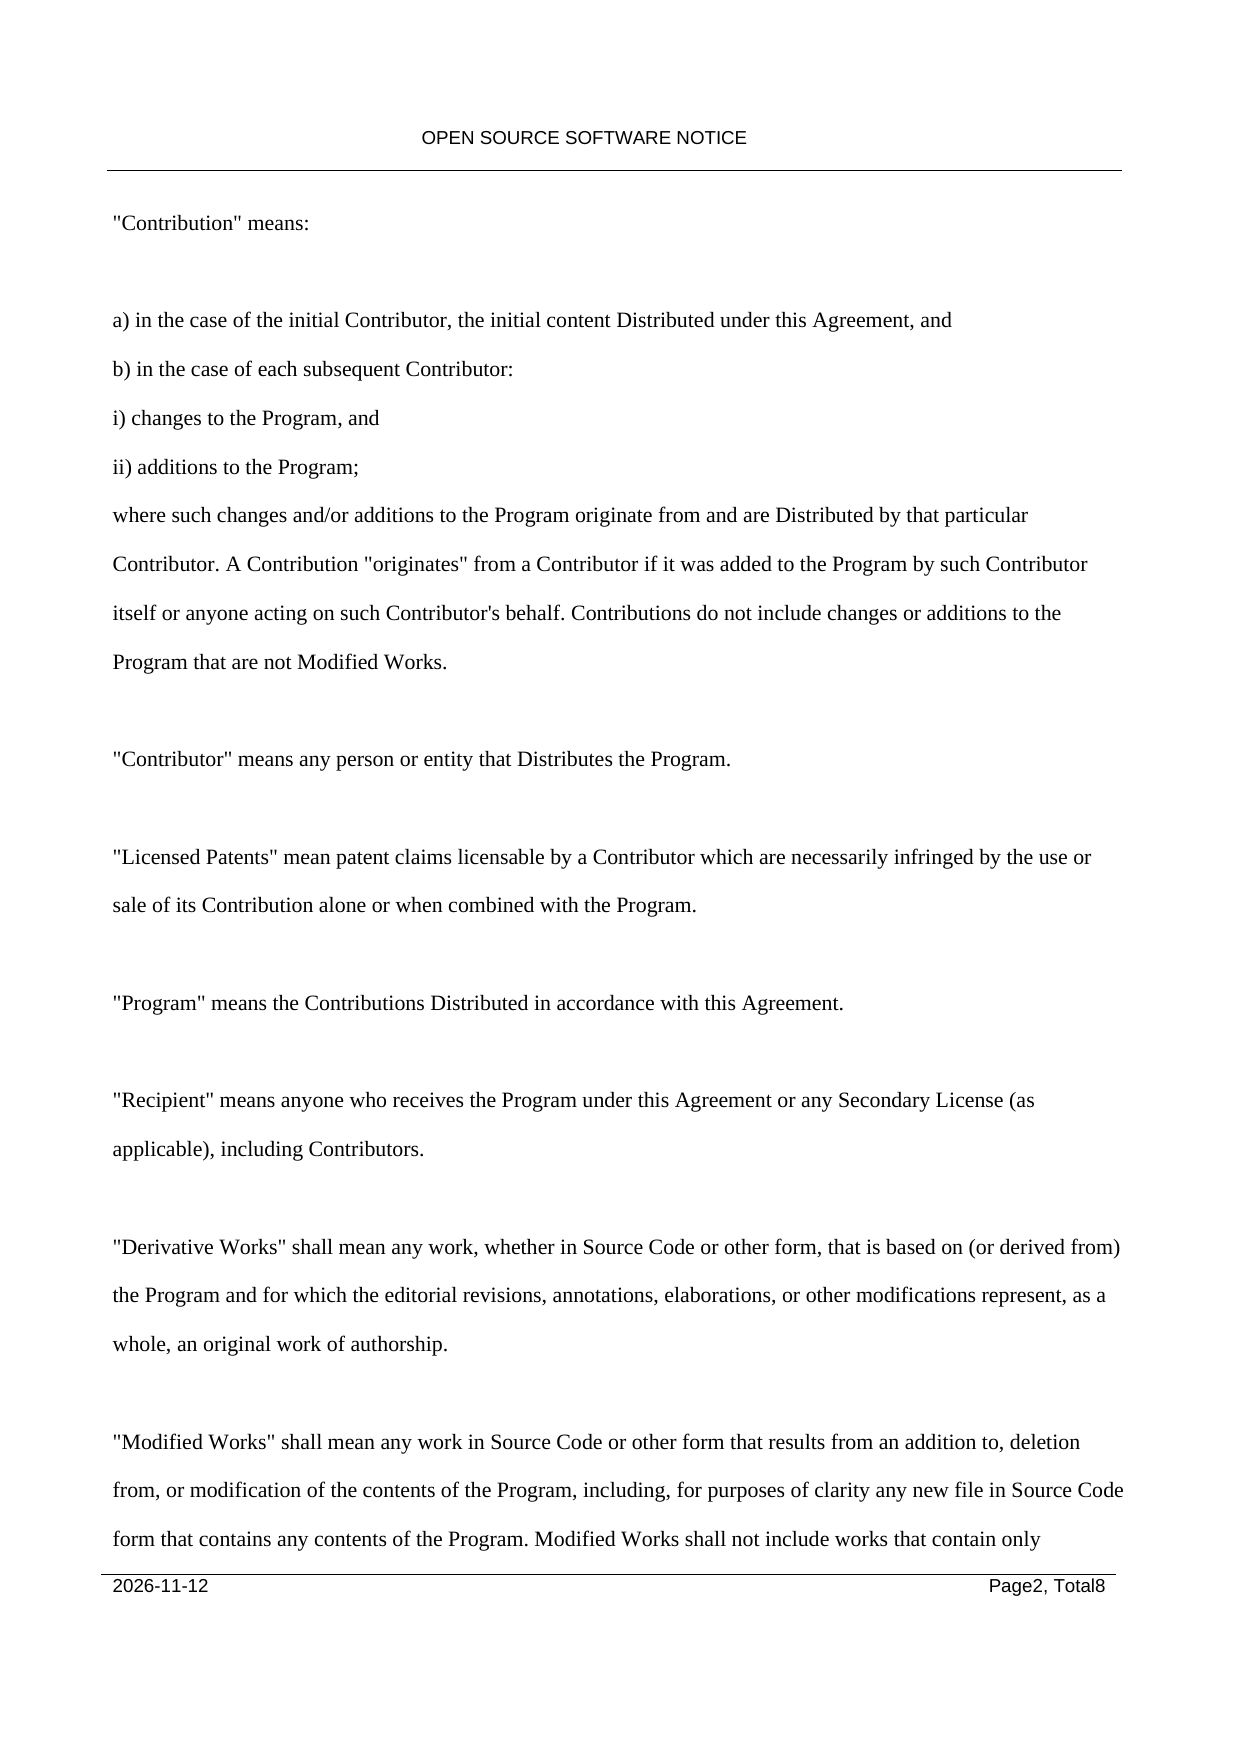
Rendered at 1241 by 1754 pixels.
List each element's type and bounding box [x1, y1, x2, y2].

text [112, 206, 1128, 1555]
